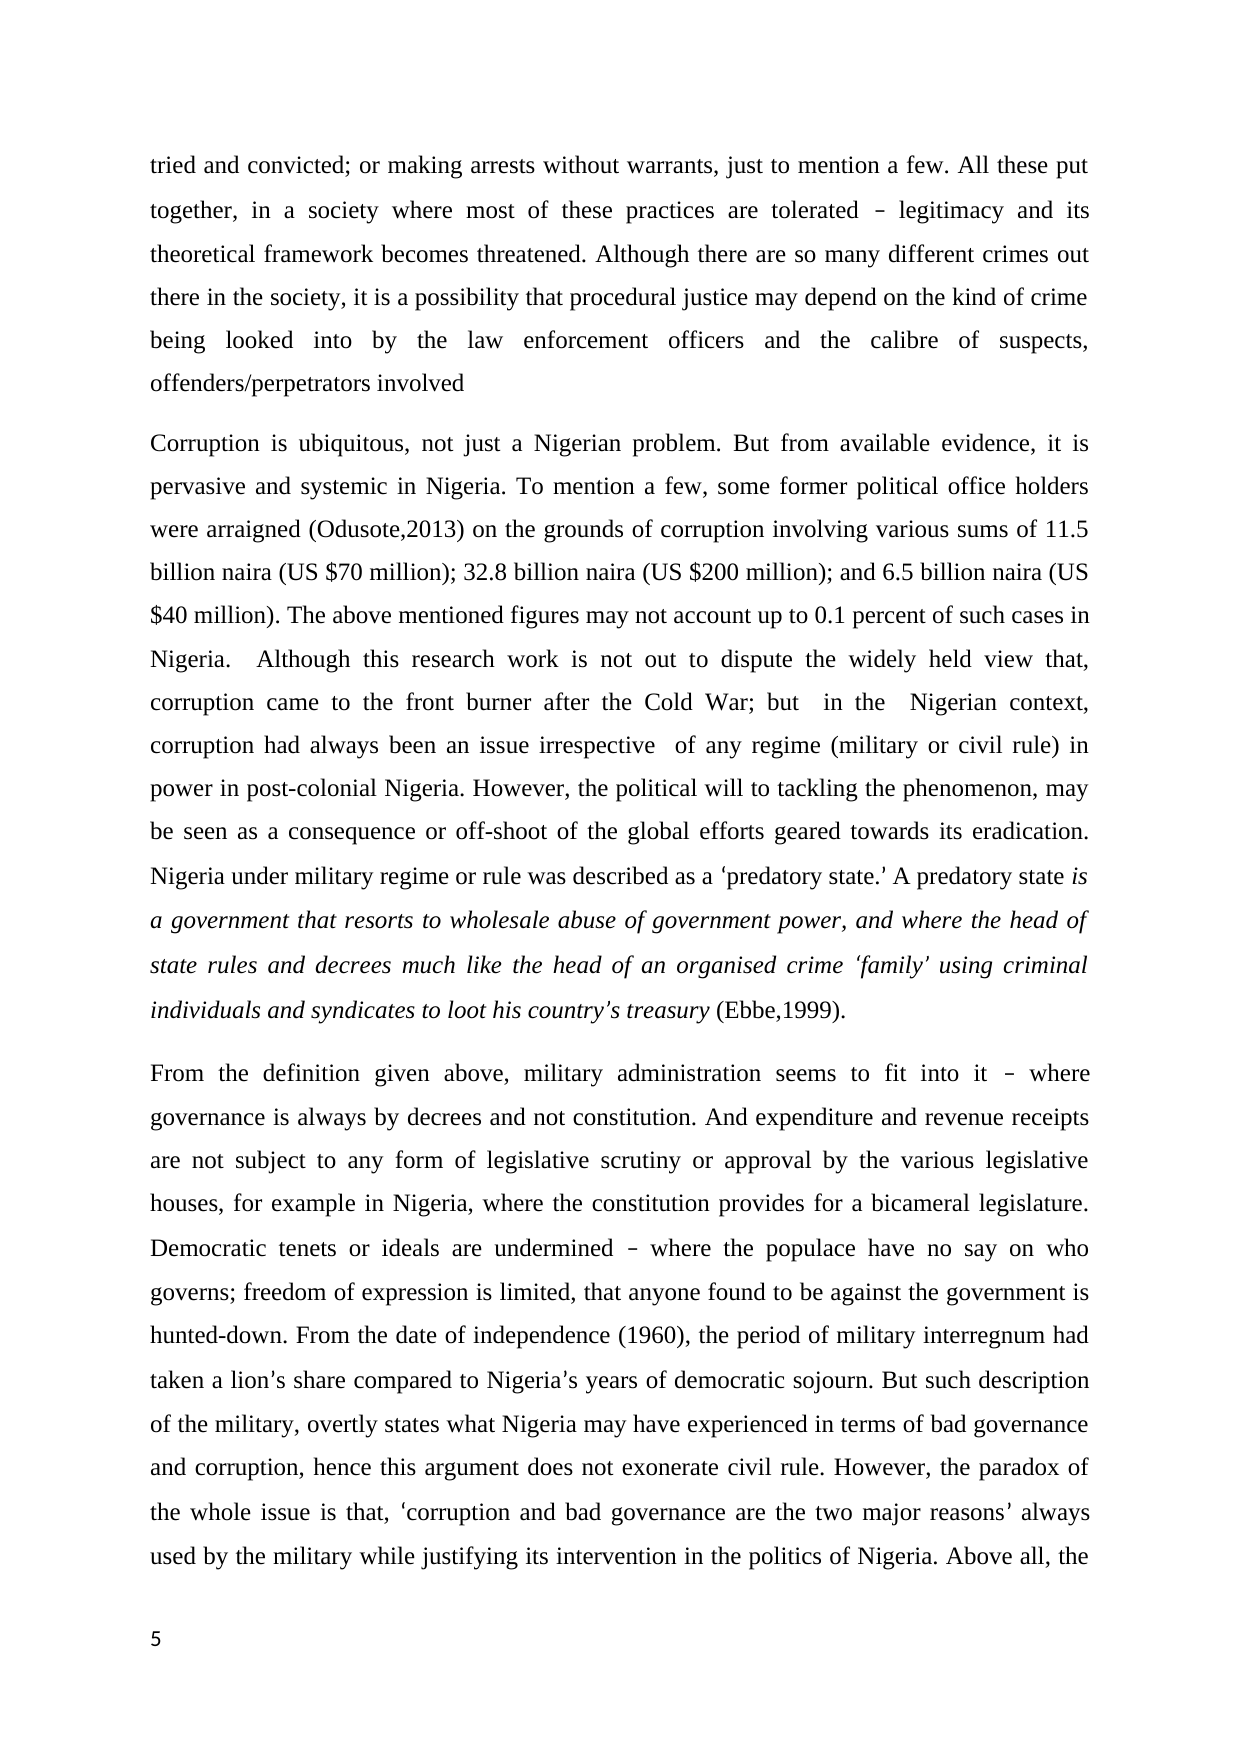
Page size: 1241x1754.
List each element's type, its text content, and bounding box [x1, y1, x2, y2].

text Corruption is ubiquitous, not just a Nigerian problem. But from available evidence, it is pervasive and systemic in Nigeria. To mention a few, some former political office holders were arraigned (Odusote,2013) on the grounds of corruption involving various sums of 11.5 billion naira (US $70 million); 32.8 billion naira (US $200 million); and 6.5 billion naira (US $40 million). The above mentioned figures may not account up to 0.1 percent of such cases in Nigeria. Although this research work is not out to dispute the widely held view that, corruption came to the front burner after the Cold War; but in the Nigerian context, corruption had always been an issue irrespective of any regime (military or civil rule) in power in post-colonial Nigeria. However, the political will to tackling the phenomenon, may be seen as a consequence or off-shoot of the global efforts geared towards its eradication. Nigeria under military regime or rule was described as a ‘predatory state.’ A predatory state is a government that resorts to wholesale abuse of government power, and where the head of state rules and decrees much like the head of an organised crime ‘family’ using criminal individuals and syndicates to loot his country’s treasury (Ebbe,1999). [150, 428, 1090, 1025]
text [150, 150, 1090, 397]
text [150, 1057, 1090, 1570]
